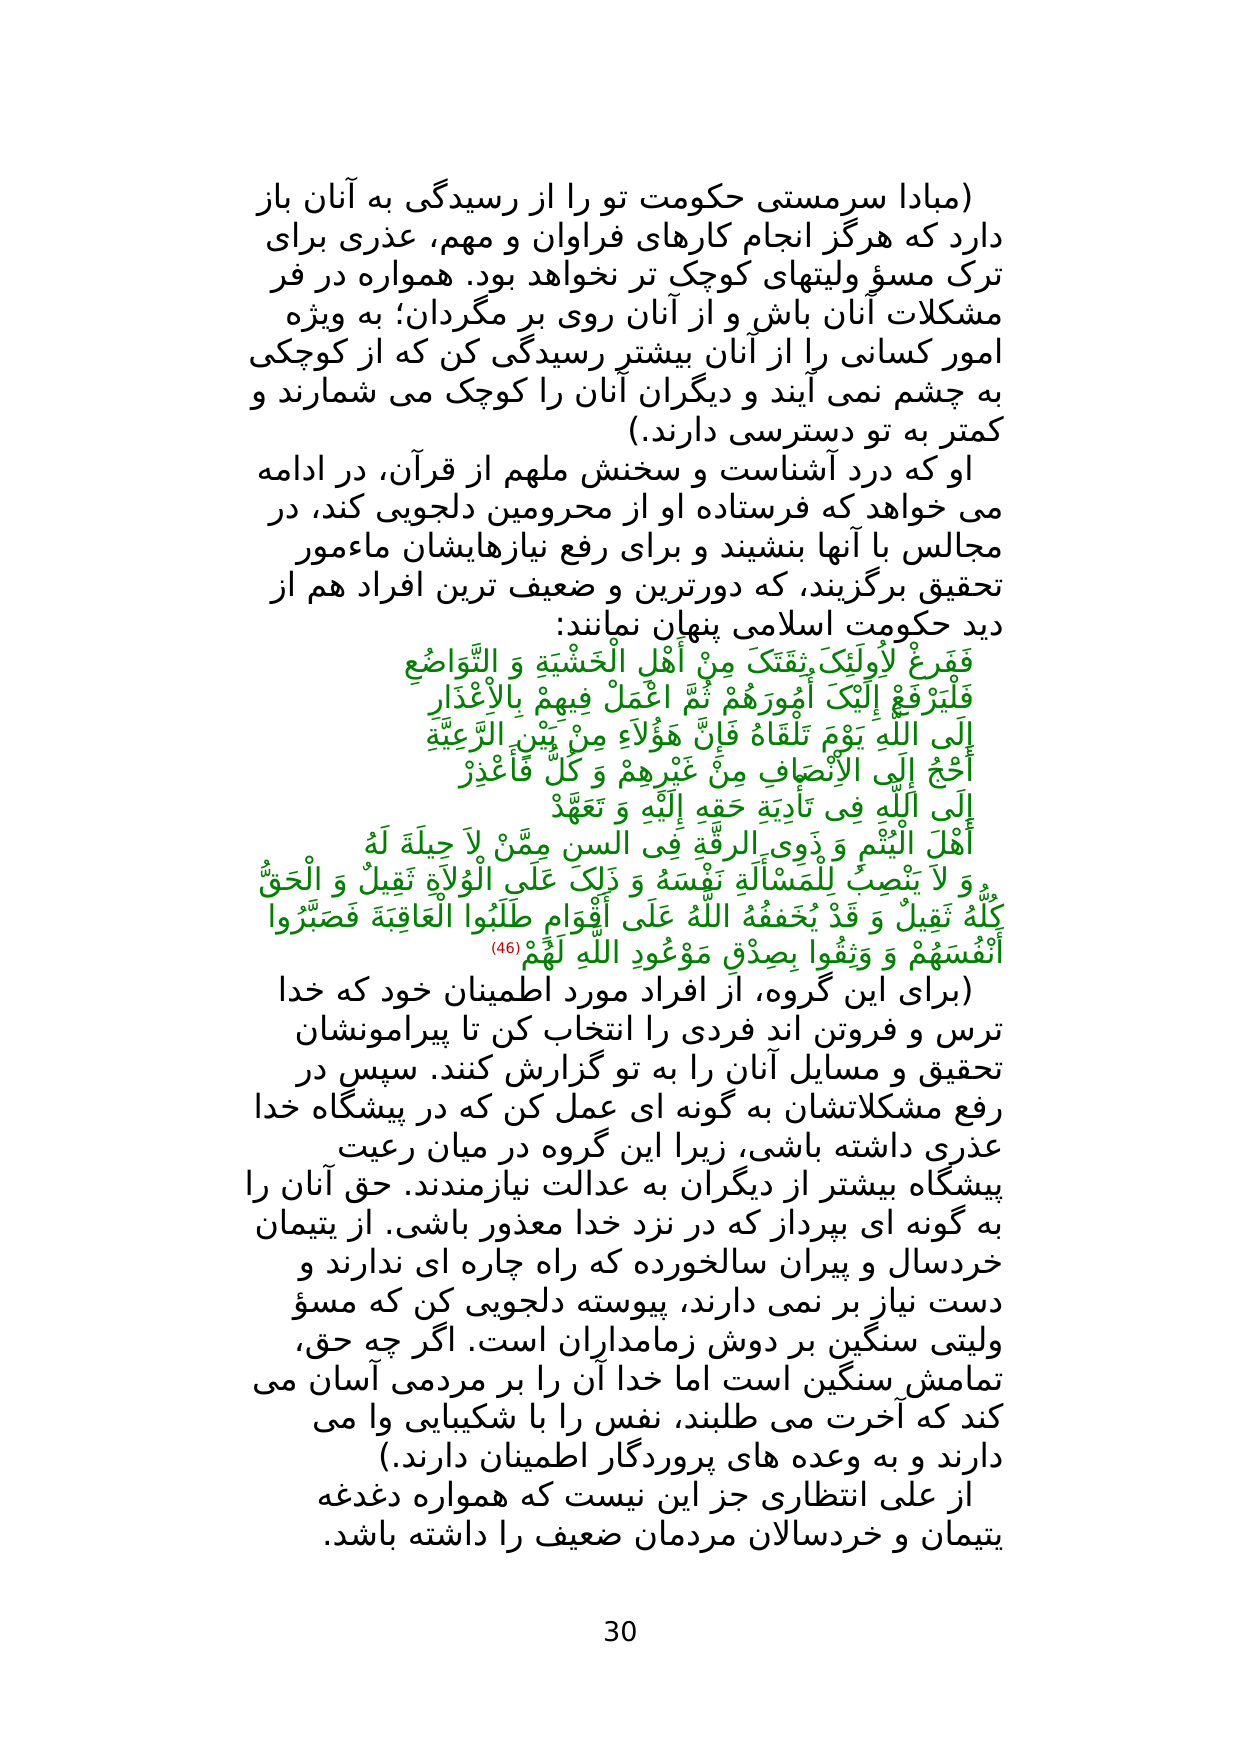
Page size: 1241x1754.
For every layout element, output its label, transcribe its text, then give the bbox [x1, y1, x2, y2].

text وَ لاَ یَنْصِبُ لِلْمَسْأَلَةِ نَفْسَهُ وَ ذَلِکَ عَلَی الْوُلاَةِ ثَقِیلٌ وَ الْحَقُّ کُلُّهُ ثَقِیلٌ وَ قَدْ یُخَففُهُ اللَّهُ عَلَی أَقْوَامٍ طَلَبُوا الْعَاقِبَةَ فَصَبَّرُوا أَنْفُسَهُمْ وَ وَثِقُوا بِصِدْقِ مَوْعُودِ اللَّهِ لَهُمْ(46) [236, 862, 1004, 971]
text أَحَْجُ إِلَی الاِْنْصَافِ مِنْ غَیْرِهِمْ وَ کُلُّ فَأَعْذِرْ [236, 752, 1004, 789]
text إِلَی اللَّهِ فِی تَأْدِیَةِ حَقهِ إِلَیْهِ وَ تَعَهَّدْ [236, 789, 1004, 825]
text (مبادا سرمستی حکومت تو را از رسیدگی به آنان باز دارد که هرگز انجام کارهای فراوان و مهم، عذری برای ترک مسؤ ولیتهای کوچک تر نخواهد بود. همواره در فر مشکلات آنان باش و از آنان روی بر مگردان؛ به ویژه امور کسانی را از آنان بیشتر رسیدگی کن که از کوچکی به چشم نمی آیند و دیگران آنان را کوچک می شمارند و کمتر به تو دسترسی دارند.) [236, 177, 1004, 449]
text إِلَی اللَّهِ یَوْمَ تَلْقَاهُ فَإِنَّ هَؤُلاَءِ مِنْ بَیْنِ الرَّعِیَّةِ [236, 716, 1004, 752]
text او که درد آشناست و سخنش ملهم از قرآن، در ادامه می خواهد که فرستاده او از محرومین دلجویی کند، در مجالس با آنها بنشیند و برای رفع نیازهایشان ماءمور تحقیق برگزیند، که دورترین و ضعیف ترین افراد هم از دید حکومت اسلامی پنهان نمانند: [236, 449, 1004, 643]
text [236, 1476, 1004, 1553]
text (برای این گروه، از افراد مورد اطمینان خود که خدا ترس و فروتن اند فردی را انتخاب کن تا پیرامونشان تحقیق و مسایل آنان را به تو گزارش کنند. سپس در رفع مشکلاتشان به گونه ای عمل کن که در پیشگاه خدا عذری داشته باشی، زیرا این گروه در میان رعیت پیشگاه بیشتر از دیگران به عدالت نیازمندند. حق آنان را به گونه ای بپرداز که در نزد خدا معذور باشی. از یتیمان خردسال و پیران سالخورده که راه چاره ای ندارند و دست نیاز بر نمی دارند، پیوسته دلجویی کن که مسؤ ولیتی سنگین بر دوش زمامداران است. اگر چه حق، تمامش سنگین است اما خدا آن را بر مردمی آسان می کند که آخرت می طلبند، نفس را با شکیبایی وا می دارند و به وعده های پروردگار اطمینان دارند.) [236, 971, 1004, 1476]
text أَهْلَ الْیُتْمِ وَ ذَوِی الرقَّةِ فِی السن مِمَّنْ لاَ حِیلَةَ لَهُ [236, 825, 1004, 862]
text فَلْیَرْفَعْ إِلَیْکَ أُمُورَهُمْ ثُمَّ اعْمَلْ فِیهِمْ بِالاِْعْذَارِ [236, 680, 1004, 716]
text فَفَرغْ لاُِولَئِکَ ثِقَتَکَ مِنْ أَهْلِ الْخَشْیَةِ وَ التَّوَاضُعِ [236, 643, 1004, 680]
